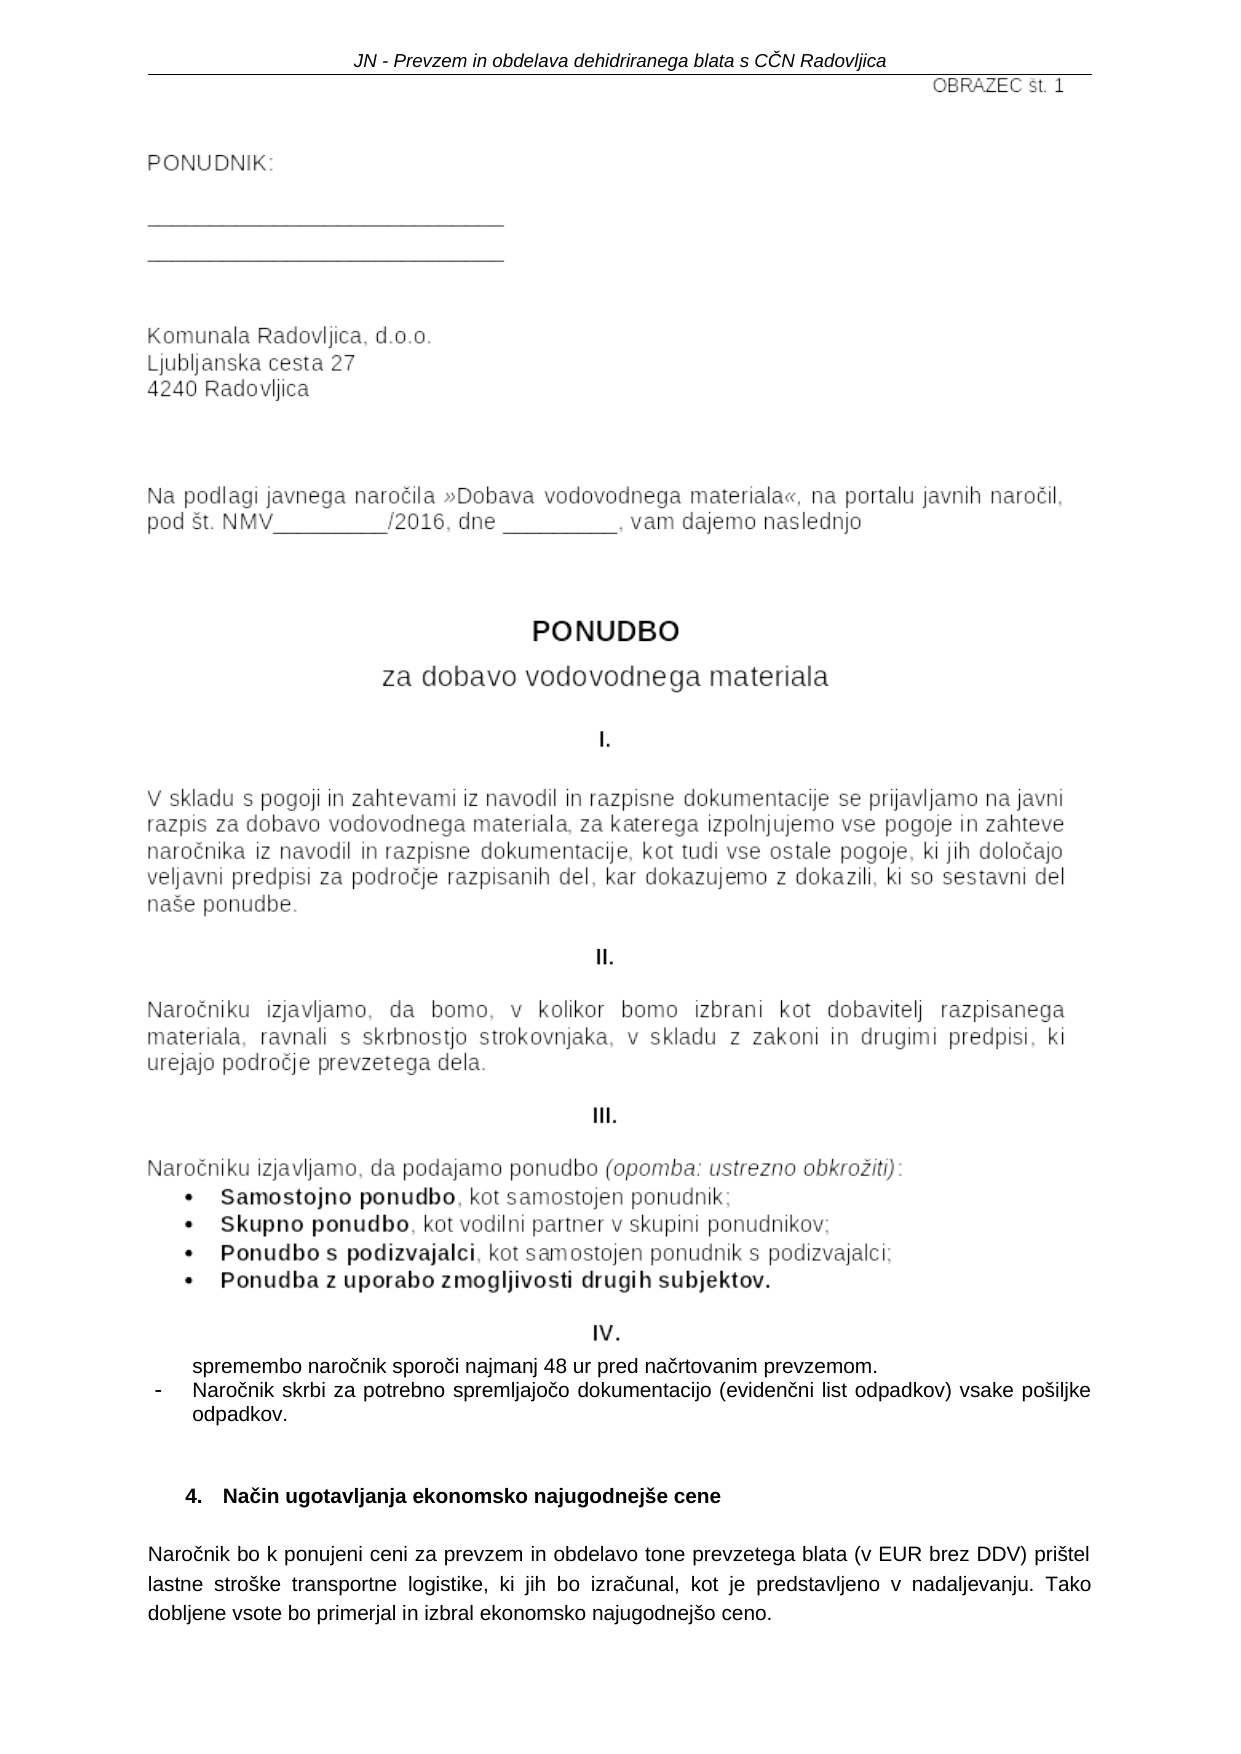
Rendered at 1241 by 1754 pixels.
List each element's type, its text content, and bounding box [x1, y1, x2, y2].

text Naročnik bo k ponujeni ceni za prevzem in obdelavo tone prevzetega blata (v EUR brez DDV) prištel lastne stroške transportne logistike, ki jih bo izračunal, kot je predstavljeno v nadaljevanju. Tako dobljene vsote bo primerjal in izbral ekonomsko najugodnejšo ceno. [148, 1537, 1092, 1624]
list Naročnik skrbi za potrebno spremljajočo dokumentacijo (evidenčni list odpadkov) vsake pošiljke odpadkov. [154, 1377, 1092, 1426]
list Prevzem dehidriranega blata poteka tedensko, na osnovi dogovorjenega urnika. Morebitno spremembo naročnik sporoči najmanj 48 ur pred načrtovanim prevzemom. [154, 1353, 1092, 1377]
list Način ugotavljanja ekonomsko najugodnejše cene [185, 1484, 1092, 1508]
